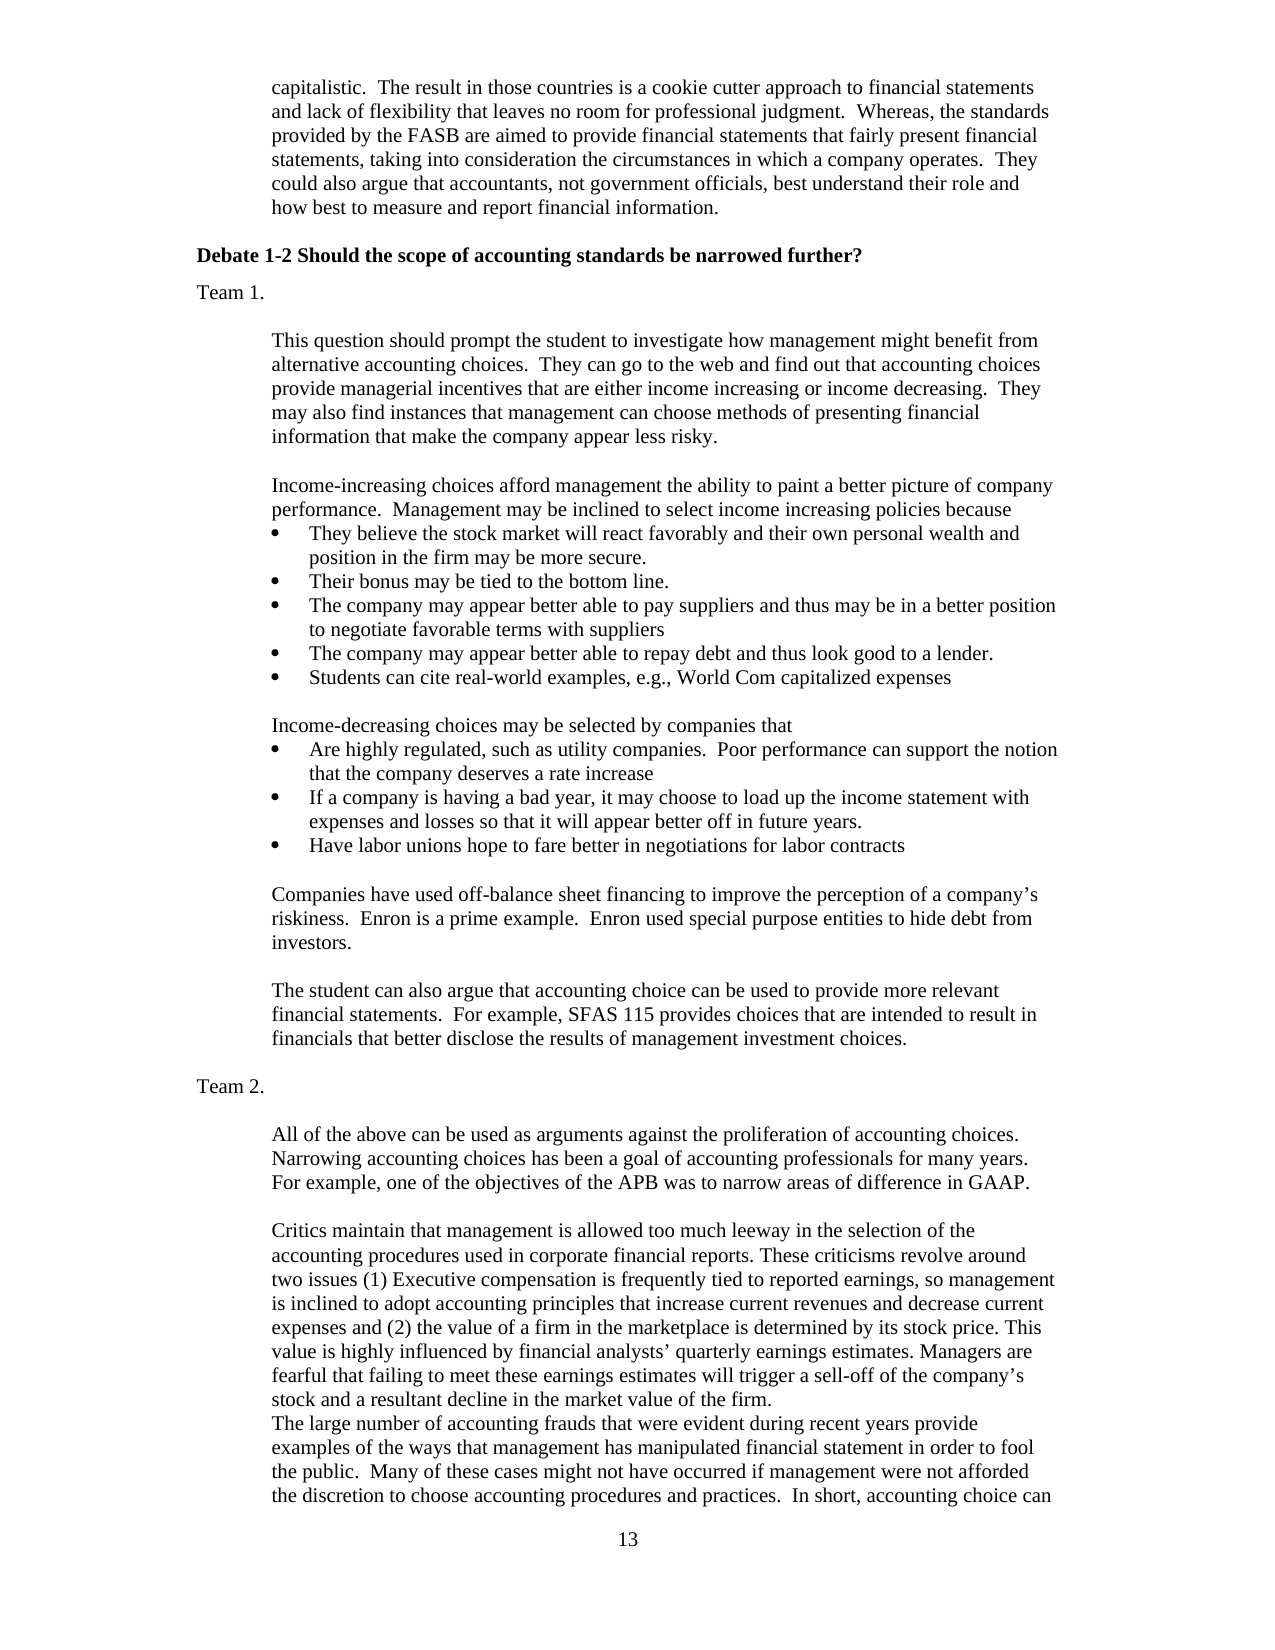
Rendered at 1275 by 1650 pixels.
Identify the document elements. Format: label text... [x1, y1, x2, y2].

list They believe the stock market will react favorably and their own personal wealth and position in the firm may be more secure. [271, 521, 1059, 569]
text Companies have used off-balance sheet financing to improve the perception of a company’s riskiness. Enron is a prime example. Enron used special purpose entities to hide debt from investors. [271, 882, 1059, 954]
text Critics maintain that management is allowed too much leeway in the selection of the accounting procedures used in corporate financial reports. These criticisms revolve around two issues (1) Executive compensation is frequently tied to reported earnings, so management is inclined to adopt accounting principles that increase current revenues and decrease current expenses and (2) the value of a firm in the marketplace is determined by its stock price. This value is highly influenced by financial analysts’ quarterly earnings estimates. Managers are fearful that failing to meet these earnings estimates will trigger a sell-off of the company’s stock and a resultant decline in the market value of the firm. [271, 1218, 1059, 1411]
list If a company is having a bad year, it may choose to load up the income statement with expenses and losses so that it will appear better off in future years. [271, 785, 1059, 833]
text This question should prompt the student to investigate how management might benefit from alternative accounting choices. They can go to the web and find out that accounting choices provide managerial incentives that are either income increasing or income decreasing. They may also find instances that management can choose methods of presenting financial information that make the company appear less risky. [271, 328, 1059, 448]
text The student can also argue that accounting choice can be used to provide more relevant financial statements. For example, SFAS 115 provides choices that are intended to result in financials that better disclose the results of management investment choices. [271, 978, 1059, 1050]
list Have labor unions hope to fare better in negotiations for labor contracts [271, 833, 1059, 857]
text Income-increasing choices afford management the ability to paint a better picture of company performance. Management may be inclined to select income increasing policies because [271, 472, 1059, 521]
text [271, 75, 1059, 219]
list The company may appear better able to pay suppliers and thus may be in a better position to negotiate favorable terms with suppliers [271, 593, 1059, 641]
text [271, 1411, 1059, 1507]
text Income-decreasing choices may be selected by companies that [271, 713, 1059, 737]
text Team 1. [196, 280, 1059, 304]
text Team 2. [196, 1074, 1059, 1098]
list Their bonus may be tied to the bottom line. [271, 569, 1059, 593]
text Debate 1-2 Should the scope of accounting standards be narrowed further? [196, 243, 1059, 267]
list Students can cite real-world examples, e.g., World Com capitalized expenses [271, 665, 1059, 689]
list Are highly regulated, such as utility companies. Poor performance can support the notion that the company deserves a rate increase [271, 737, 1059, 785]
list The company may appear better able to repay debt and thus look good to a lender. [271, 641, 1059, 665]
text All of the above can be used as arguments against the proliferation of accounting choices. Narrowing accounting choices has been a goal of accounting professionals for many years. For example, one of the objectives of the APB was to narrow areas of difference in GAAP. [271, 1122, 1059, 1194]
